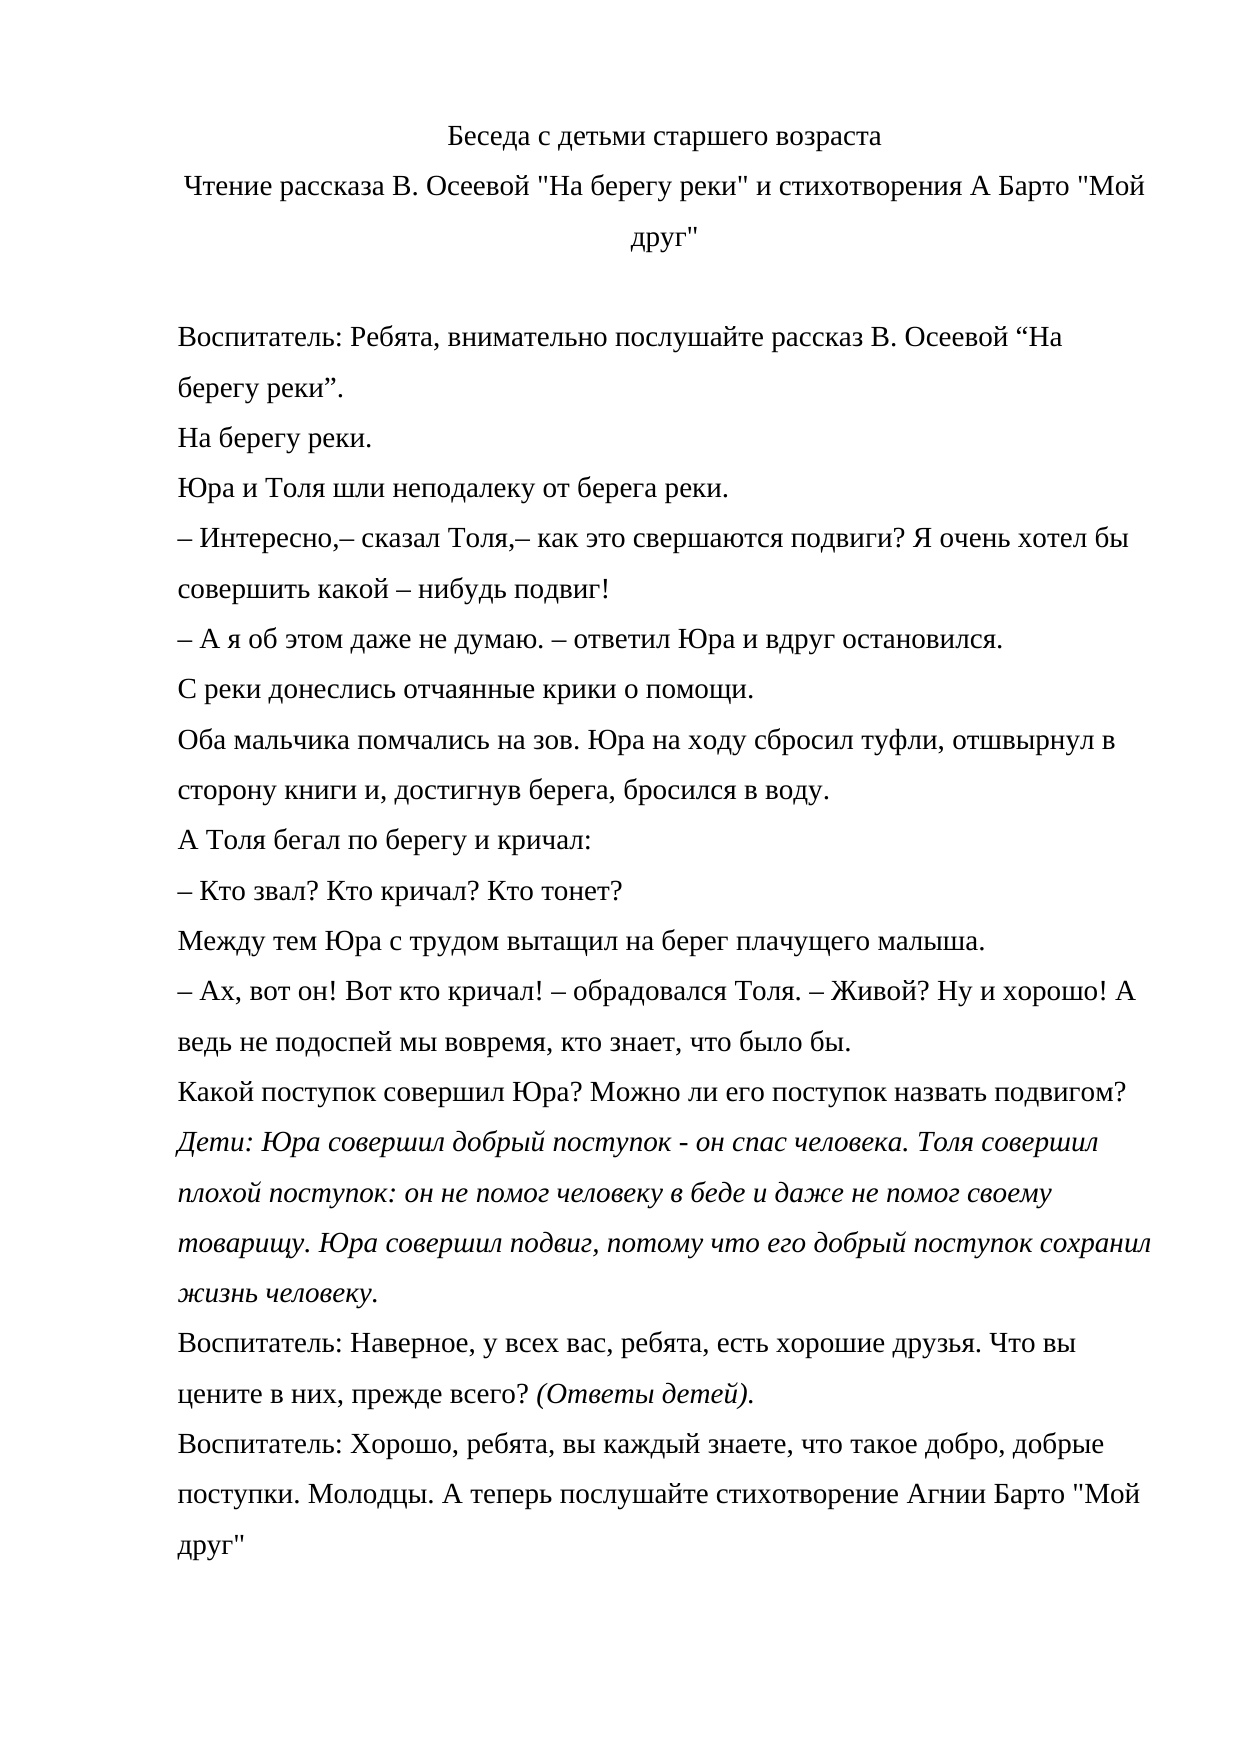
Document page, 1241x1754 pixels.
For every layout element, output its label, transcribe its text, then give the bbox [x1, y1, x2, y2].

text На берегу реки. [177, 420, 1152, 453]
text Юра и Толя шли неподалеку от берега реки. – Интересно,– сказал Толя,– как это свершаются подвиги? Я очень хотел бы совершить какой – нибудь подвиг! – А я об этом даже не думаю. – ответил Юра и вдруг остановился. С реки донеслись отчаянные крики о помощи. Оба мальчика помчались на зов. Юра на ходу сбросил туфли, отшвырнул в сторону книги и, достигнув берега, бросился в воду. А Толя бегал по берегу и кричал: – Кто звал? Кто кричал? Кто тонет? Между тем Юра с трудом вытащил на берег плачущего малыша. – Ах, вот он! Вот кто кричал! – обрадовался Толя. – Живой? Ну и хорошо! А ведь не подоспей мы вовремя, кто знает, что было бы. [177, 470, 1152, 1057]
text Беседа с детьми старшего возраста Чтение рассказа В. Осеевой "На берегу реки" и стихотворения А Барто "Мой друг" [177, 118, 1152, 252]
text Какой поступок совершил Юра? Можно ли его поступок назвать подвигом? Дети: Юра совершил добрый поступок - он спас человека. Толя совершил плохой поступок: он не помог человеку в беде и даже не помог своему товарищу. Юра совершил подвиг, потому что его добрый поступок сохранил жизнь человеку. Воспитатель: Наверное, у всех вас, ребята, есть хорошие друзья. Что вы цените в них, прежде всего? (Ответы детей). Воспитатель: Хорошо, ребята, вы каждый знаете, что такое добро, добрые поступки. Молодцы. А теперь послушайте стихотворение Агнии Барто "Мой друг" [177, 1074, 1152, 1560]
text Воспитатель: Ребята, внимательно послушайте рассказ В. Осеевой “На берегу реки”. [177, 319, 1152, 403]
